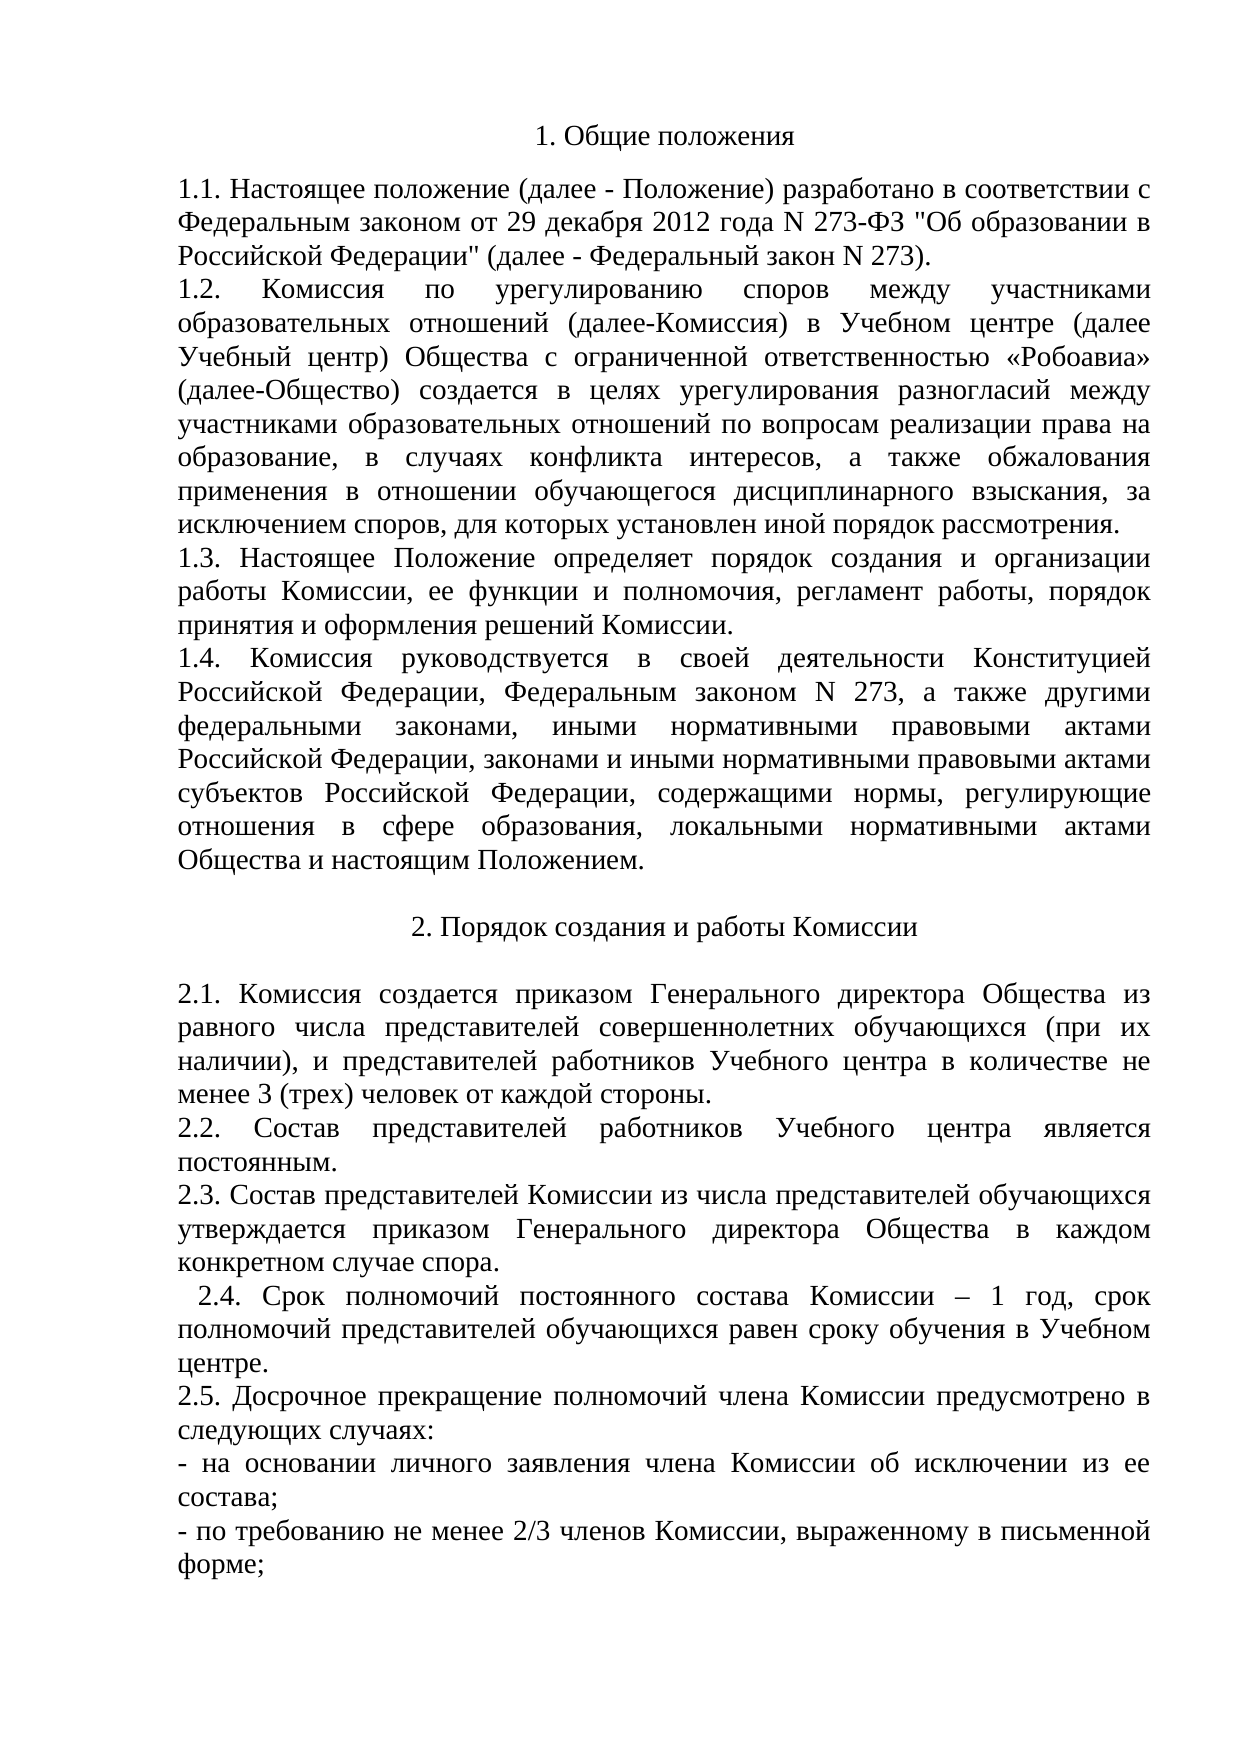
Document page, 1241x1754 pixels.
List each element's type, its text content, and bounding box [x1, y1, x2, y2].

text 2.2. Состав представителей работников Учебного центра является постоянным. [177, 1110, 1152, 1177]
text 1.3. Настоящее Положение определяет порядок создания и организации работы Комиссии, ее функции и полномочия, регламент работы, порядок принятия и оформления решений Комиссии. [177, 540, 1152, 641]
text 2.5. Досрочное прекращение полномочий члена Комиссии предусмотрено в следующих случаях: [177, 1378, 1152, 1446]
text 1. Общие положения [177, 118, 1152, 152]
text - на основании личного заявления члена Комиссии об исключении из ее состава; [177, 1446, 1152, 1513]
text 2.4. Срок полномочий постоянного состава Комиссии – 1 год, срок полномочий представителей обучающихся равен сроку обучения в Учебном центре. [177, 1278, 1152, 1378]
text 1.1. Настоящее положение (далее - Положение) разработано в соответствии с Федеральным законом от 29 декабря 2012 года N 273-ФЗ "Об образовании в Российской Федерации" (далее - Федеральный закон N 273). [177, 171, 1152, 272]
text 2.1. Комиссия создается приказом Генерального директора Общества из равного числа представителей совершеннолетних обучающихся (при их наличии), и представителей работников Учебного центра в количестве не менее 3 (трех) человек от каждой стороны. [177, 976, 1152, 1110]
text 2. Порядок создания и работы Комиссии [177, 909, 1152, 942]
text 2.3. Состав представителей Комиссии из числа представителей обучающихся утверждается приказом Генерального директора Общества в каждом конкретном случае спора. [177, 1177, 1152, 1278]
text 1.2. Комиссия по урегулированию споров между участниками образовательных отношений (далее-Комиссия) в Учебном центре (далее Учебный центр) Общества с ограниченной ответственностью «Робоавиа» (далее-Общество) создается в целях урегулирования разногласий между участниками образовательных отношений по вопросам реализации права на образование, в случаях конфликта интересов, а также обжалования применения в отношении обучающегося дисциплинарного взыскания, за исключением споров, для которых установлен иной порядок рассмотрения. [177, 272, 1152, 540]
text 1.4. Комиссия руководствуется в своей деятельности Конституцией Российской Федерации, Федеральным законом N 273, а также другими федеральными законами, иными нормативными правовыми актами Российской Федерации, законами и иными нормативными правовыми актами субъектов Российской Федерации, содержащими нормы, регулирующие отношения в сфере образования, локальными нормативными актами Общества и настоящим Положением. [177, 641, 1152, 875]
text - по требованию не менее 2/3 членов Комиссии, выраженному в письменной форме; [177, 1513, 1152, 1580]
